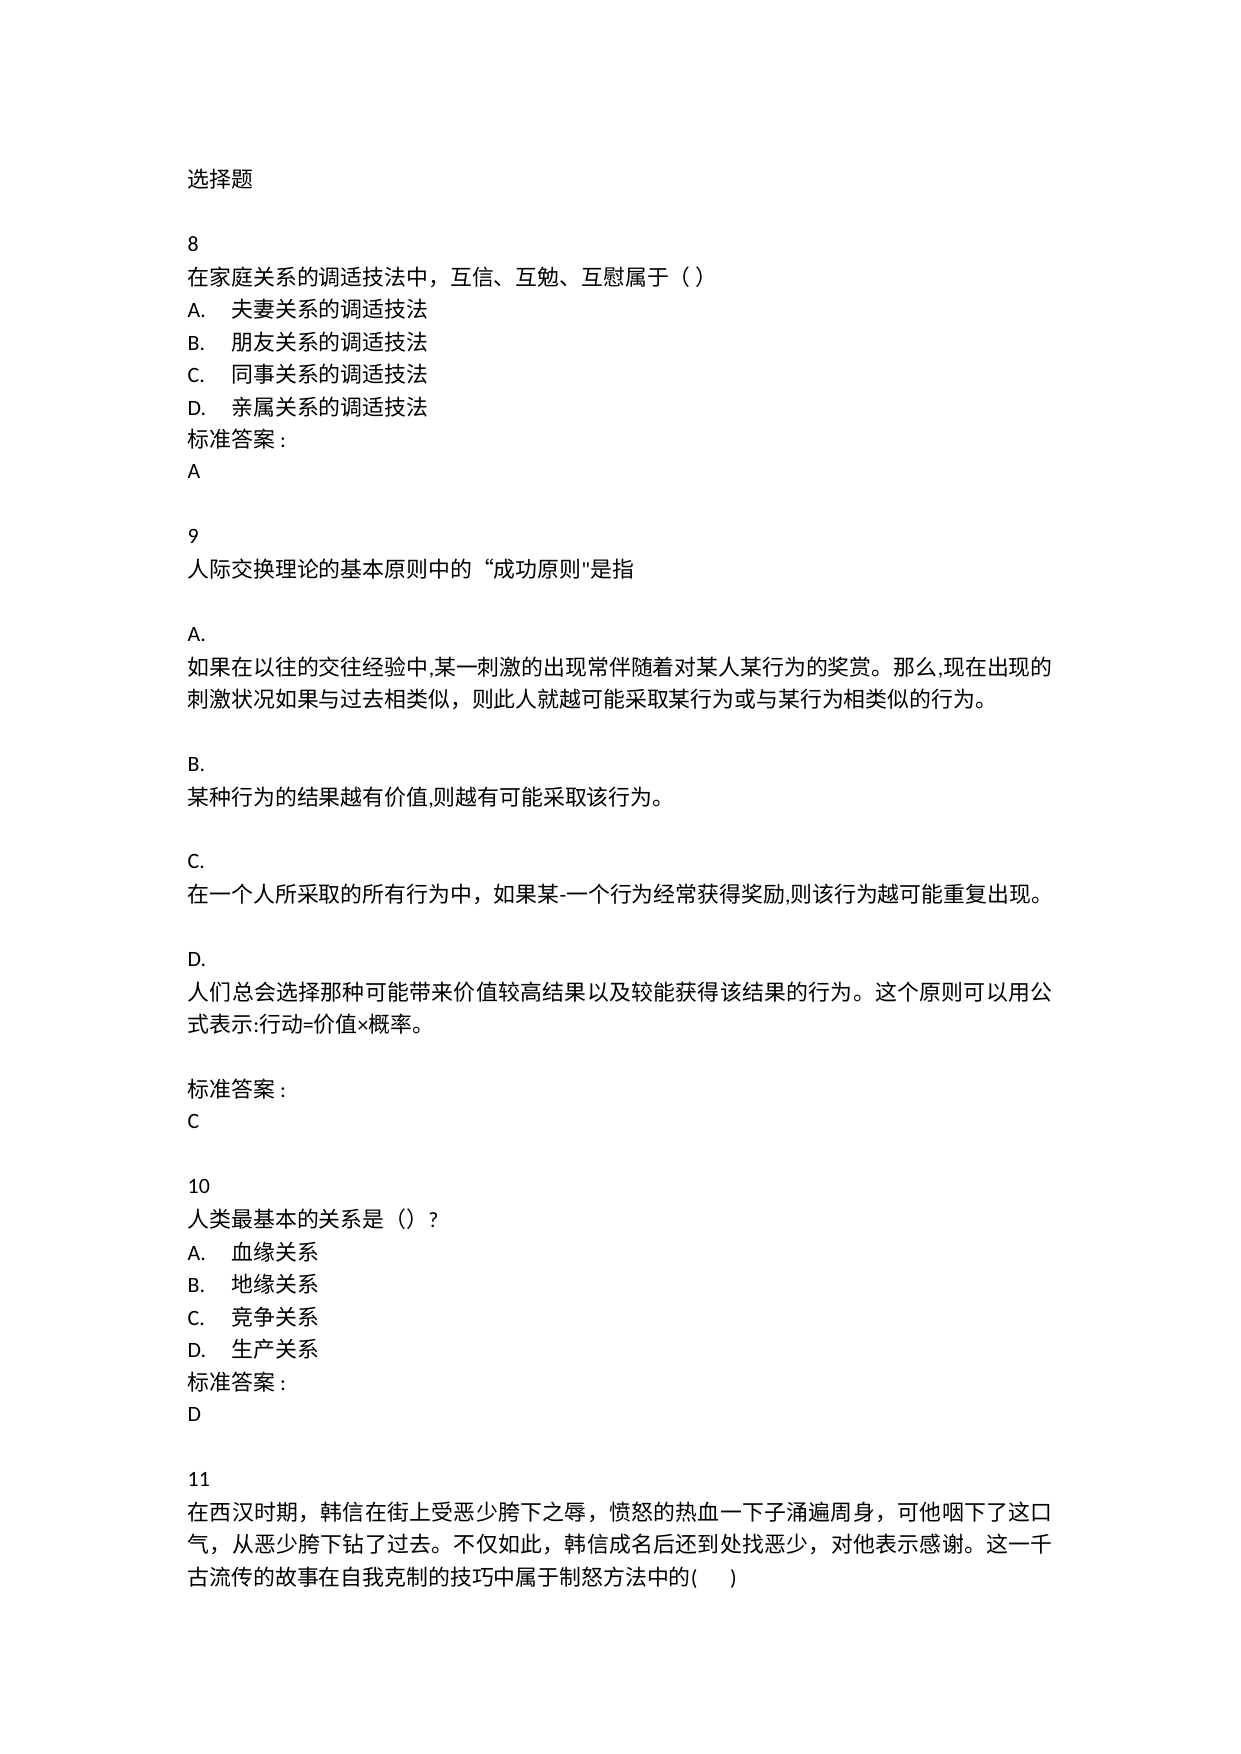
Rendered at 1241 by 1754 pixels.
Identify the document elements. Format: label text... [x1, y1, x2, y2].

text D. 亲属关系的调适技法 [187, 389, 1053, 422]
text 人际交换理论的基本原则中的“成功原则"是指 [187, 552, 1053, 584]
text 选择题 [187, 162, 1053, 194]
text 人们总会选择那种可能带来价值较高结果以及较能获得该结果的行为。这个原则可以用公式表示:行动=价值×概率。 [187, 974, 1053, 1039]
text A. 血缘关系 [187, 1234, 1053, 1267]
text 在西汉时期，韩信在街上受恶少胯下之辱，愤怒的热血一下子涌遍周身，可他咽下了这口气，从恶少胯下钻了过去。不仅如此，韩信成名后还到处找恶少，对他表示感谢。这一千古流传的故事在自我克制的技巧中属于制怒方法中的( ) [187, 1494, 1053, 1592]
text 标准答案 : [187, 1072, 1053, 1104]
text 某种行为的结果越有价值,则越有可能采取该行为。 [187, 779, 1053, 812]
text 9 [187, 519, 1053, 552]
text 8 [187, 227, 1053, 259]
text B. [187, 747, 1053, 779]
text C. 同事关系的调适技法 [187, 357, 1053, 389]
text 如果在以往的交往经验中,某一刺激的出现常伴随着对某人某行为的奖赏。那么,现在出现的刺激状况如果与过去相类似，则此人就越可能采取某行为或与某行为相类似的行为。 [187, 649, 1053, 714]
text D. [187, 942, 1053, 974]
text B. 地缘关系 [187, 1267, 1053, 1299]
text C [187, 1104, 1053, 1137]
text 标准答案 : [187, 422, 1053, 454]
text 10 [187, 1169, 1053, 1202]
text C. [187, 844, 1053, 877]
text D. 生产关系 [187, 1332, 1053, 1364]
text A [187, 454, 1053, 487]
text B. 朋友关系的调适技法 [187, 324, 1053, 357]
text 在家庭关系的调适技法中，互信、互勉、互慰属于（ ） [187, 259, 1053, 292]
text 在一个人所采取的所有行为中，如果某-一个行为经常获得奖励,则该行为越可能重复出现。 [187, 877, 1053, 909]
text A. 夫妻关系的调适技法 [187, 292, 1053, 324]
text 人类最基本的关系是（）? [187, 1202, 1053, 1234]
text A. [187, 617, 1053, 649]
text C. 竞争关系 [187, 1299, 1053, 1332]
text 11 [187, 1462, 1053, 1494]
text D [187, 1397, 1053, 1429]
text 标准答案 : [187, 1364, 1053, 1397]
